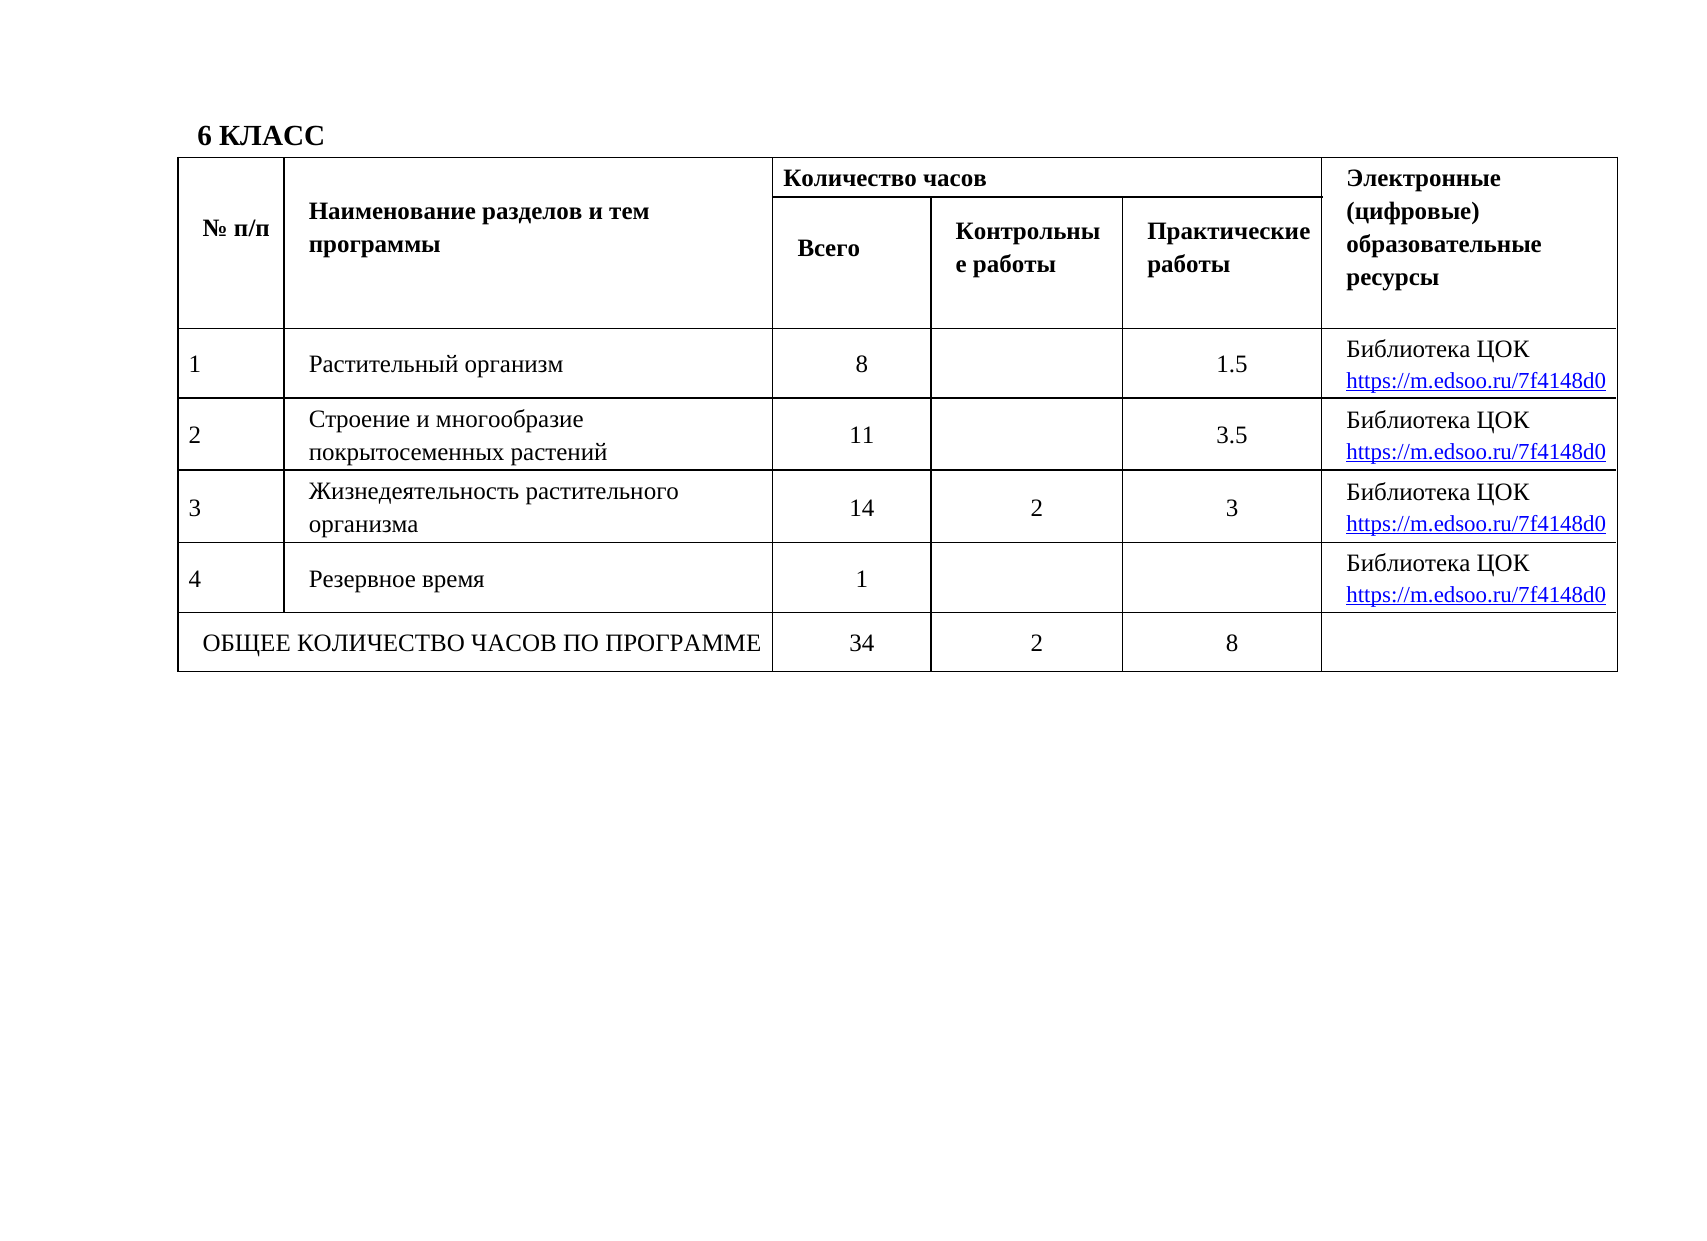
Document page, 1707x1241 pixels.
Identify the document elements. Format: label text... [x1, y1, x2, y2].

table_header Количество часов [773, 158, 1321, 196]
table_cell 2 [932, 613, 1122, 671]
text 6 КЛАСС [190, 118, 1618, 152]
table_cell 14 [773, 471, 930, 542]
table_cell Растительный организм [285, 329, 772, 397]
table_header Наименование разделов и тем программы [285, 158, 772, 327]
table_cell 3 [179, 471, 283, 542]
table_cell 1 [773, 543, 930, 611]
table_cell 8 [1123, 613, 1321, 671]
table_cell 3.5 [1123, 399, 1321, 469]
table_header № п/п [179, 158, 283, 327]
table_cell [1123, 543, 1321, 611]
table_cell ОБЩЕЕ КОЛИЧЕСТВО ЧАСОВ ПО ПРОГРАММЕ [179, 613, 772, 671]
table_cell Библиотека ЦОК https://m.edsoo.ru/7f4148d0 [1322, 469, 1617, 542]
table_cell [1322, 611, 1617, 671]
table_cell Всего [773, 198, 930, 327]
table_cell 1.5 [1123, 329, 1321, 397]
table_header Электронные (цифровые) образовательные ресурсы [1322, 158, 1617, 327]
table_cell Контрольные работы [932, 198, 1122, 327]
table_cell 8 [773, 329, 930, 397]
table_cell Библиотека ЦОК https://m.edsoo.ru/7f4148d0 [1322, 328, 1617, 397]
table_cell 34 [773, 613, 930, 671]
table_cell [932, 399, 1122, 469]
table_cell 11 [773, 399, 930, 469]
table_cell Практические работы [1123, 198, 1321, 327]
table_cell Жизнедеятельность растительного организма [285, 471, 772, 542]
table_cell Библиотека ЦОК https://m.edsoo.ru/7f4148d0 [1322, 542, 1617, 611]
table_cell 4 [179, 543, 283, 611]
table_cell Библиотека ЦОК https://m.edsoo.ru/7f4148d0 [1322, 397, 1617, 469]
table_cell [932, 329, 1122, 397]
table_cell 1 [179, 329, 283, 397]
table_cell 2 [179, 399, 283, 469]
table_cell 2 [932, 471, 1122, 542]
table_cell 3 [1123, 471, 1321, 542]
table_cell [932, 543, 1122, 611]
table_cell Резервное время [285, 543, 772, 611]
table_cell Строение и многообразие покрытосеменных растений [285, 399, 772, 469]
